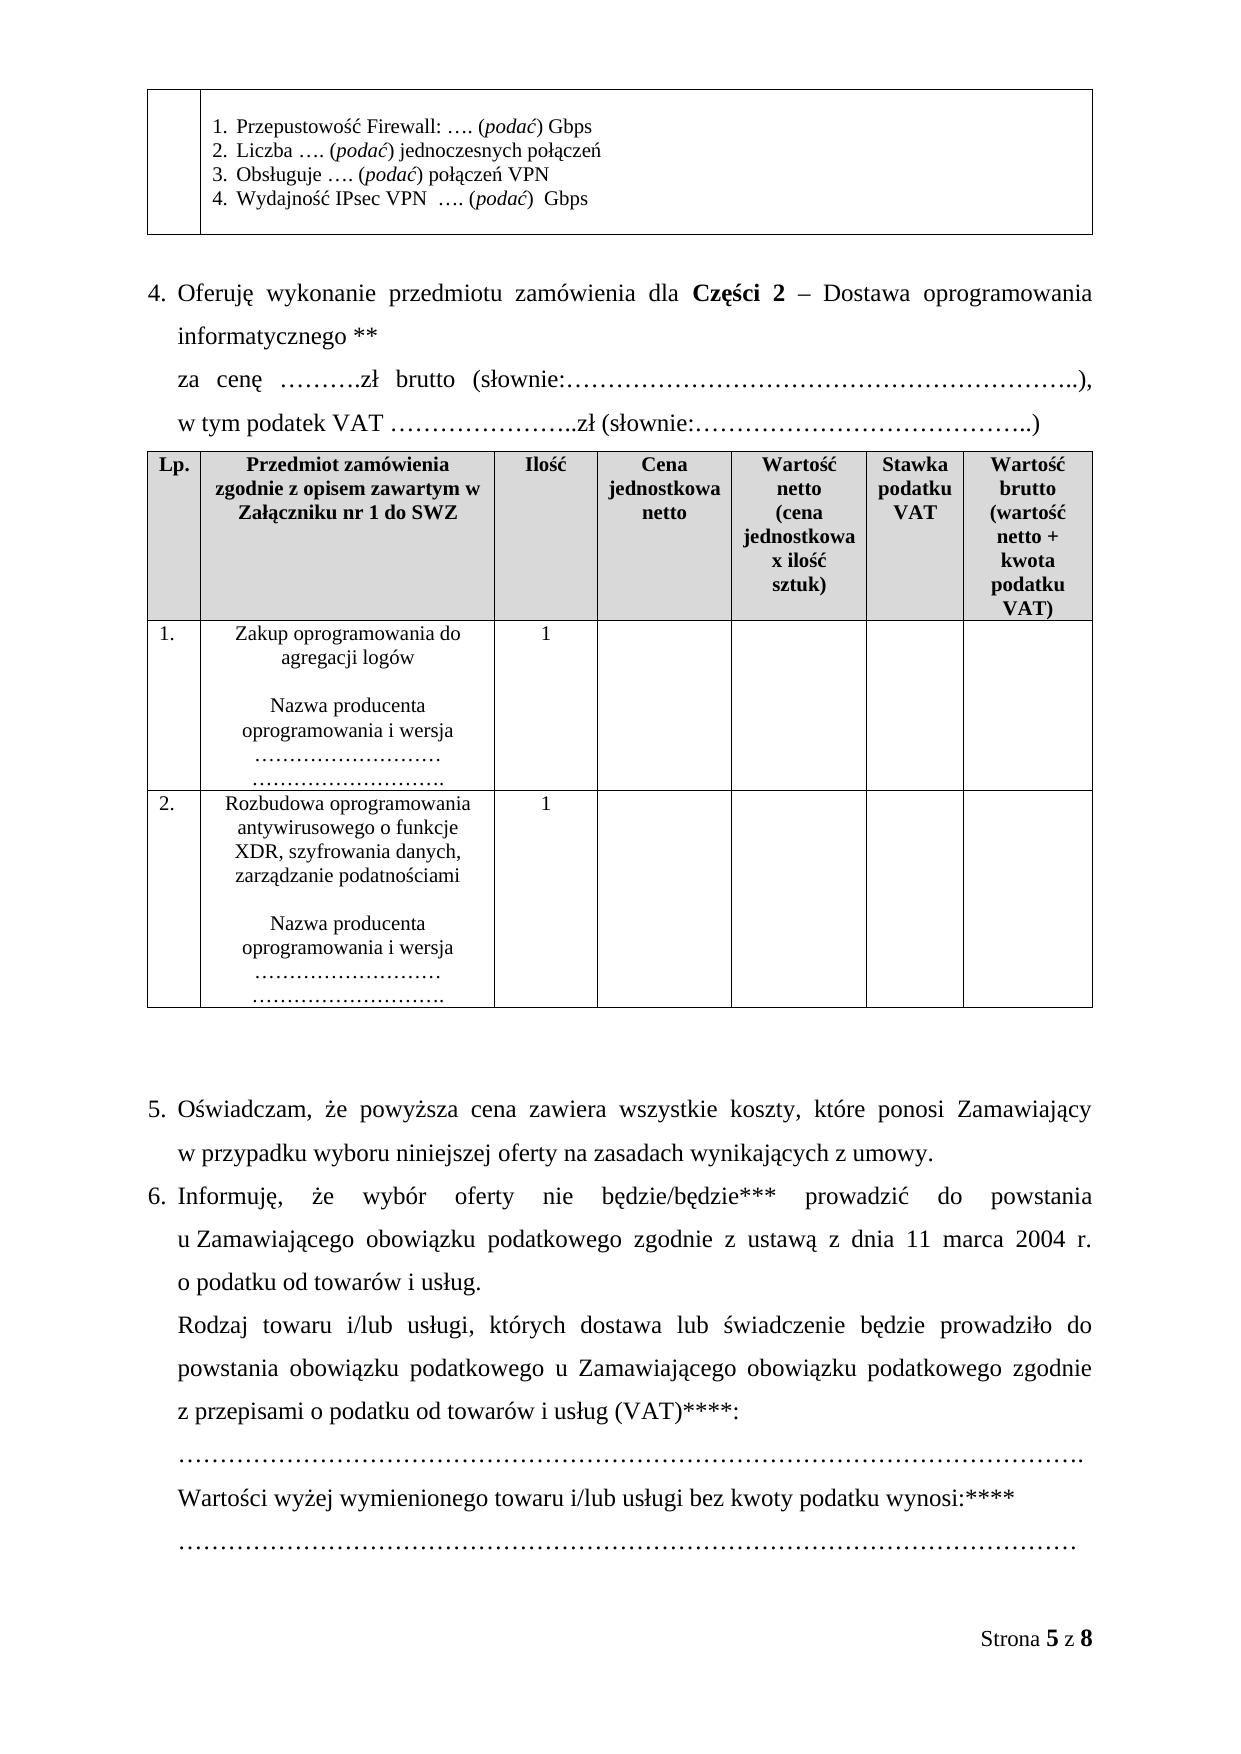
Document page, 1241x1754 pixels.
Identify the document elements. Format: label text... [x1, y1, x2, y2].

list Rodzaj towaru i/lub usługi, których dostawa lub świadczenie będzie prowadziło do powstania obowiązku podatkowego u Zamawiającego obowiązku podatkowego zgodnie z przepisami o podatku od towarów i usług (VAT)****: [177, 1310, 1093, 1425]
table_cell 1. [148, 621, 200, 790]
table_cell 1 [495, 791, 597, 1007]
table_cell [732, 621, 866, 790]
table_header Cena jednostkowa netto [598, 452, 731, 620]
table_header Przedmiot zamówienia zgodnie z opisem zawartym w Załączniku nr 1 do SWZ [201, 452, 494, 620]
list Informuję, że wybór oferty nie będzie/będzie*** prowadzić do powstania u Zamawiającego obowiązku podatkowego zgodnie z ustawą z dnia 11 marca 2004 r. o podatku od towarów i usług. [148, 1181, 1093, 1296]
table_cell [867, 791, 963, 1007]
list Oferuję wykonanie przedmiotu zamówienia dla Części 2 – Dostawa oprogramowania informatycznego ** [148, 278, 1093, 350]
table_header Lp. [148, 452, 200, 620]
list ………………………………………………………………………………………………. [177, 1439, 1093, 1468]
table_cell [732, 791, 866, 1007]
table_cell [867, 621, 963, 790]
table_cell Rozbudowa oprogramowania antywirusowego o funkcje XDR, szyfrowania danych, zarządzanie podatnościami Nazwa producenta oprogramowania i wersja ……………………… ………………………. [201, 791, 494, 1007]
table_cell Zakup oprogramowania do agregacji logów Nazwa producenta oprogramowania i wersja ……………………… ………………………. [201, 621, 494, 790]
table_header Wartość netto (cena jednostkowa x ilość sztuk) [732, 452, 866, 620]
table_cell 2. [148, 791, 200, 1007]
list za cenę ……….zł brutto (słownie:……………………………………………………..), w tym podatek VAT …………………..zł (słownie:…………………………………..) [177, 364, 1093, 436]
table_header Ilość [495, 452, 597, 620]
table_cell [598, 621, 731, 790]
table_header Wartość brutto (wartość netto + kwota podatku VAT) [964, 452, 1092, 620]
table_cell [964, 621, 1092, 790]
list ……………………………………………………………………………………………… [177, 1526, 1093, 1554]
table_cell 1 [495, 621, 597, 790]
list Oświadczam, że powyższa cena zawiera wszystkie koszty, które ponosi Zamawiający w przypadku wyboru niniejszej oferty na zasadach wynikających z umowy. [148, 1094, 1093, 1166]
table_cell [201, 90, 1092, 234]
table_cell [964, 791, 1092, 1007]
list Wartości wyżej wymienionego towaru i/lub usługi bez kwoty podatku wynosi:**** [177, 1483, 1093, 1511]
table_header Stawka podatku VAT [867, 452, 963, 620]
table_cell [598, 791, 731, 1007]
